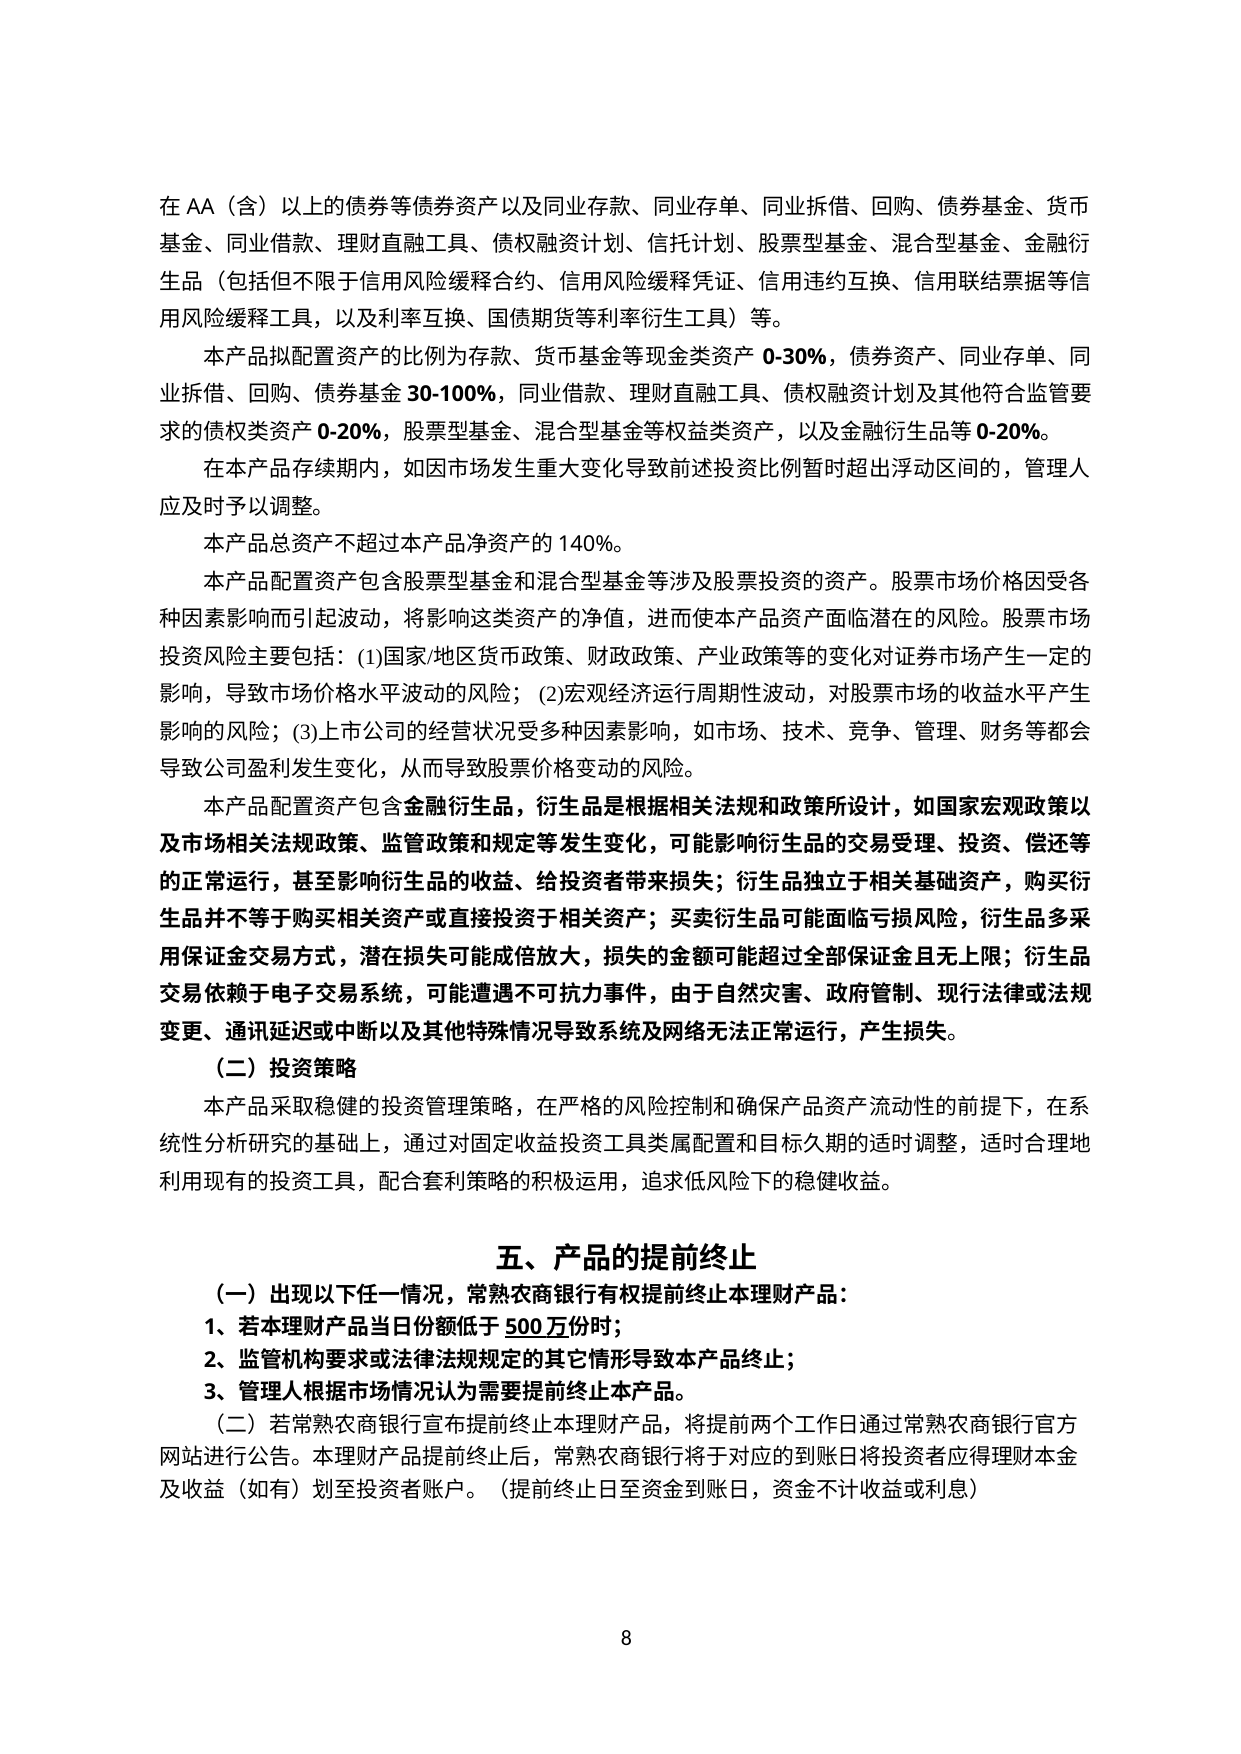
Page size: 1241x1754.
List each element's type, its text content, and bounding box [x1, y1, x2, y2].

text （二）投资策略 [159, 1047, 1093, 1084]
subtitle 五、产品的提前终止 [159, 1234, 1093, 1276]
text （二）若常熟农商银行宣布提前终止本理财产品，将提前两个工作日通过常熟农商银行官方网站进行公告。本理财产品提前终止后，常熟农商银行将于对应的到账日将投资者应得理财本金及收益（如有）划至投资者账户。（提前终止日至资金到账日，资金不计收益或利息） [159, 1406, 1093, 1504]
text 3、管理人根据市场情况认为需要提前终止本产品。 [159, 1374, 1093, 1406]
text 本产品总资产不超过本产品净资产的140%。 [159, 522, 1093, 559]
text 2、监管机构要求或法律法规规定的其它情形导致本产品终止； [159, 1341, 1093, 1374]
text 本产品拟配置资产的比例为存款、货币基金等现金类资产 0-30%，债券资产、同业存单、同业拆借、回购、债券基金30-100%，同业借款、理财直融工具、债权融资计划及其他符合监管要求的债权类资产0-20%，股票型基金、混合型基金等权益类资产，以及金融衍生品等0-20%。 [159, 334, 1093, 447]
text 本产品采取稳健的投资管理策略，在严格的风险控制和确保产品资产流动性的前提下，在系统性分析研究的基础上，通过对固定收益投资工具类属配置和目标久期的适时调整，适时合理地利用现有的投资工具，配合套利策略的积极运用，追求低风险下的稳健收益。 [159, 1084, 1093, 1197]
text 在本产品存续期内，如因市场发生重大变化导致前述投资比例暂时超出浮动区间的，管理人应及时予以调整。 [159, 447, 1093, 522]
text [159, 184, 1093, 334]
text 本产品配置资产包含金融衍生品，衍生品是根据相关法规和政策所设计，如国家宏观政策以及市场相关法规政策、监管政策和规定等发生变化，可能影响衍生品的交易受理、投资、偿还等的正常运行，甚至影响衍生品的收益、给投资者带来损失；衍生品独立于相关基础资产，购买衍生品并不等于购买相关资产或直接投资于相关资产；买卖衍生品可能面临亏损风险，衍生品多采用保证金交易方式，潜在损失可能成倍放大，损失的金额可能超过全部保证金且无上限；衍生品交易依赖于电子交易系统，可能遭遇不可抗力事件，由于自然灾害、政府管制、现行法律或法规变更、通讯延迟或中断以及其他特殊情况导致系统及网络无法正常运行，产生损失。 [159, 784, 1093, 1047]
text （一）出现以下任一情况，常熟农商银行有权提前终止本理财产品： [159, 1276, 1093, 1309]
text 1、若本理财产品当日份额低于500万份时； [159, 1309, 1093, 1341]
text 本产品配置资产包含股票型基金和混合型基金等涉及股票投资的资产。股票市场价格因受各种因素影响而引起波动，将影响这类资产的净值，进而使本产品资产面临潜在的风险。股票市场投资风险主要包括：(1)国家/地区货币政策、财政政策、产业政策等的变化对证券市场产生一定的影响，导致市场价格水平波动的风险； (2)宏观经济运行周期性波动，对股票市场的收益水平产生影响的风险；(3)上市公司的经营状况受多种因素影响，如市场、技术、竞争、管理、财务等都会导致公司盈利发生变化，从而导致股票价格变动的风险。 [159, 559, 1093, 784]
